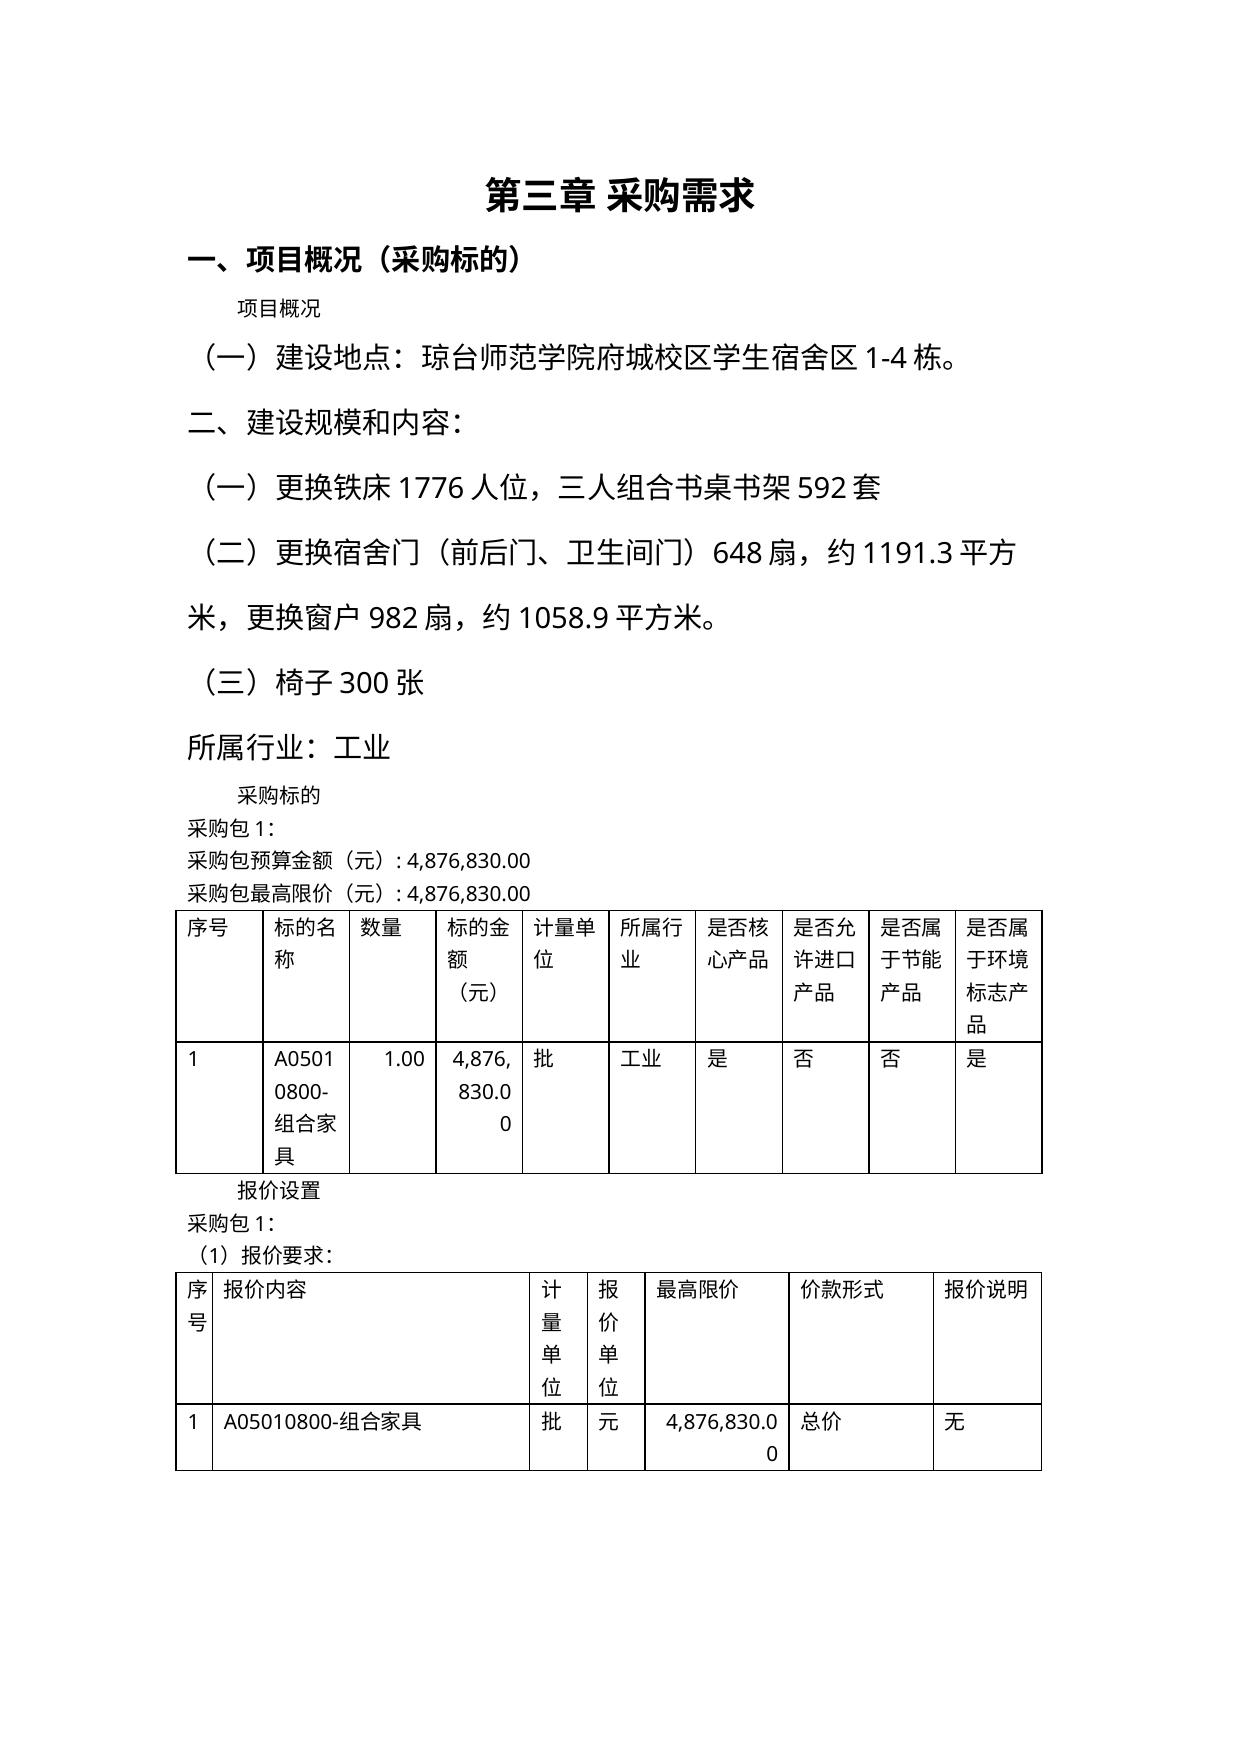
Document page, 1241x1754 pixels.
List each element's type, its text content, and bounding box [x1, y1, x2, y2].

table_cell 1 [177, 1405, 212, 1470]
table_cell A05010800-组合家具 [264, 1043, 349, 1173]
table_cell A05010800-组合家具 [213, 1405, 529, 1470]
table_header 报价说明 [934, 1273, 1041, 1403]
table_header 最高限价 [646, 1273, 788, 1403]
table_cell 批 [530, 1405, 587, 1470]
table_header 序号 [177, 911, 262, 1041]
text 二、建设规模和内容： [187, 389, 1053, 454]
table_header 报价内容 [213, 1273, 529, 1403]
text 采购包预算金额（元）: 4,876,830.00 [187, 844, 1053, 877]
text （二）更换宿舍门（前后门、卫生间门）648扇，约1191.3平方米，更换窗户982扇，约1058.9平方米。 [187, 519, 1053, 649]
text （一）建设地点：琼台师范学院府城校区学生宿舍区1-4栋。 [187, 324, 1053, 389]
text 一、项目概况（采购标的） [187, 227, 1053, 292]
text 采购标的 [187, 779, 1053, 812]
table_cell 工业 [610, 1043, 695, 1173]
table_header 所属行业 [610, 911, 695, 1041]
table_cell 否 [783, 1043, 868, 1173]
table_header 报价单位 [588, 1273, 644, 1403]
table_cell 是 [956, 1043, 1041, 1173]
table_cell 否 [870, 1043, 955, 1173]
table_cell 无 [934, 1405, 1041, 1470]
text （三）椅子300张 [187, 649, 1053, 714]
table_header 标的名称 [264, 911, 349, 1041]
text 采购包1： [187, 1207, 1053, 1239]
table_cell 1.00 [350, 1043, 435, 1173]
text 第三章 采购需求 [187, 162, 1053, 227]
table_header 数量 [350, 911, 435, 1041]
text 采购包1： [187, 812, 1053, 844]
table_cell 批 [523, 1043, 608, 1173]
table_header 计量单位 [523, 911, 608, 1041]
text 所属行业：工业 [187, 714, 1053, 779]
text （一）更换铁床1776人位，三人组合书桌书架592套 [187, 454, 1053, 519]
text 项目概况 [187, 292, 1053, 324]
text 采购包最高限价（元）: 4,876,830.00 [187, 877, 1053, 909]
table_header 序号 [177, 1273, 212, 1403]
table_header 是否核心产品 [696, 911, 782, 1041]
table_header 是否允许进口产品 [783, 911, 868, 1041]
table_cell 元 [588, 1405, 644, 1470]
table_cell 1 [177, 1043, 262, 1173]
table_header 是否属于环境标志产品 [956, 911, 1041, 1041]
table_header 价款形式 [790, 1273, 933, 1403]
table_header 标的金额 （元） [437, 911, 522, 1041]
table_cell 总价 [790, 1405, 933, 1470]
text 报价设置 [187, 1174, 1053, 1207]
text （1）报价要求： [187, 1239, 1053, 1272]
table_header 是否属于节能产品 [870, 911, 955, 1041]
table_cell 4,876,830.00 [646, 1405, 788, 1470]
table_cell 是 [696, 1043, 782, 1173]
table_cell 4,876,830.00 [437, 1043, 522, 1173]
table_header 计量单位 [530, 1273, 587, 1403]
